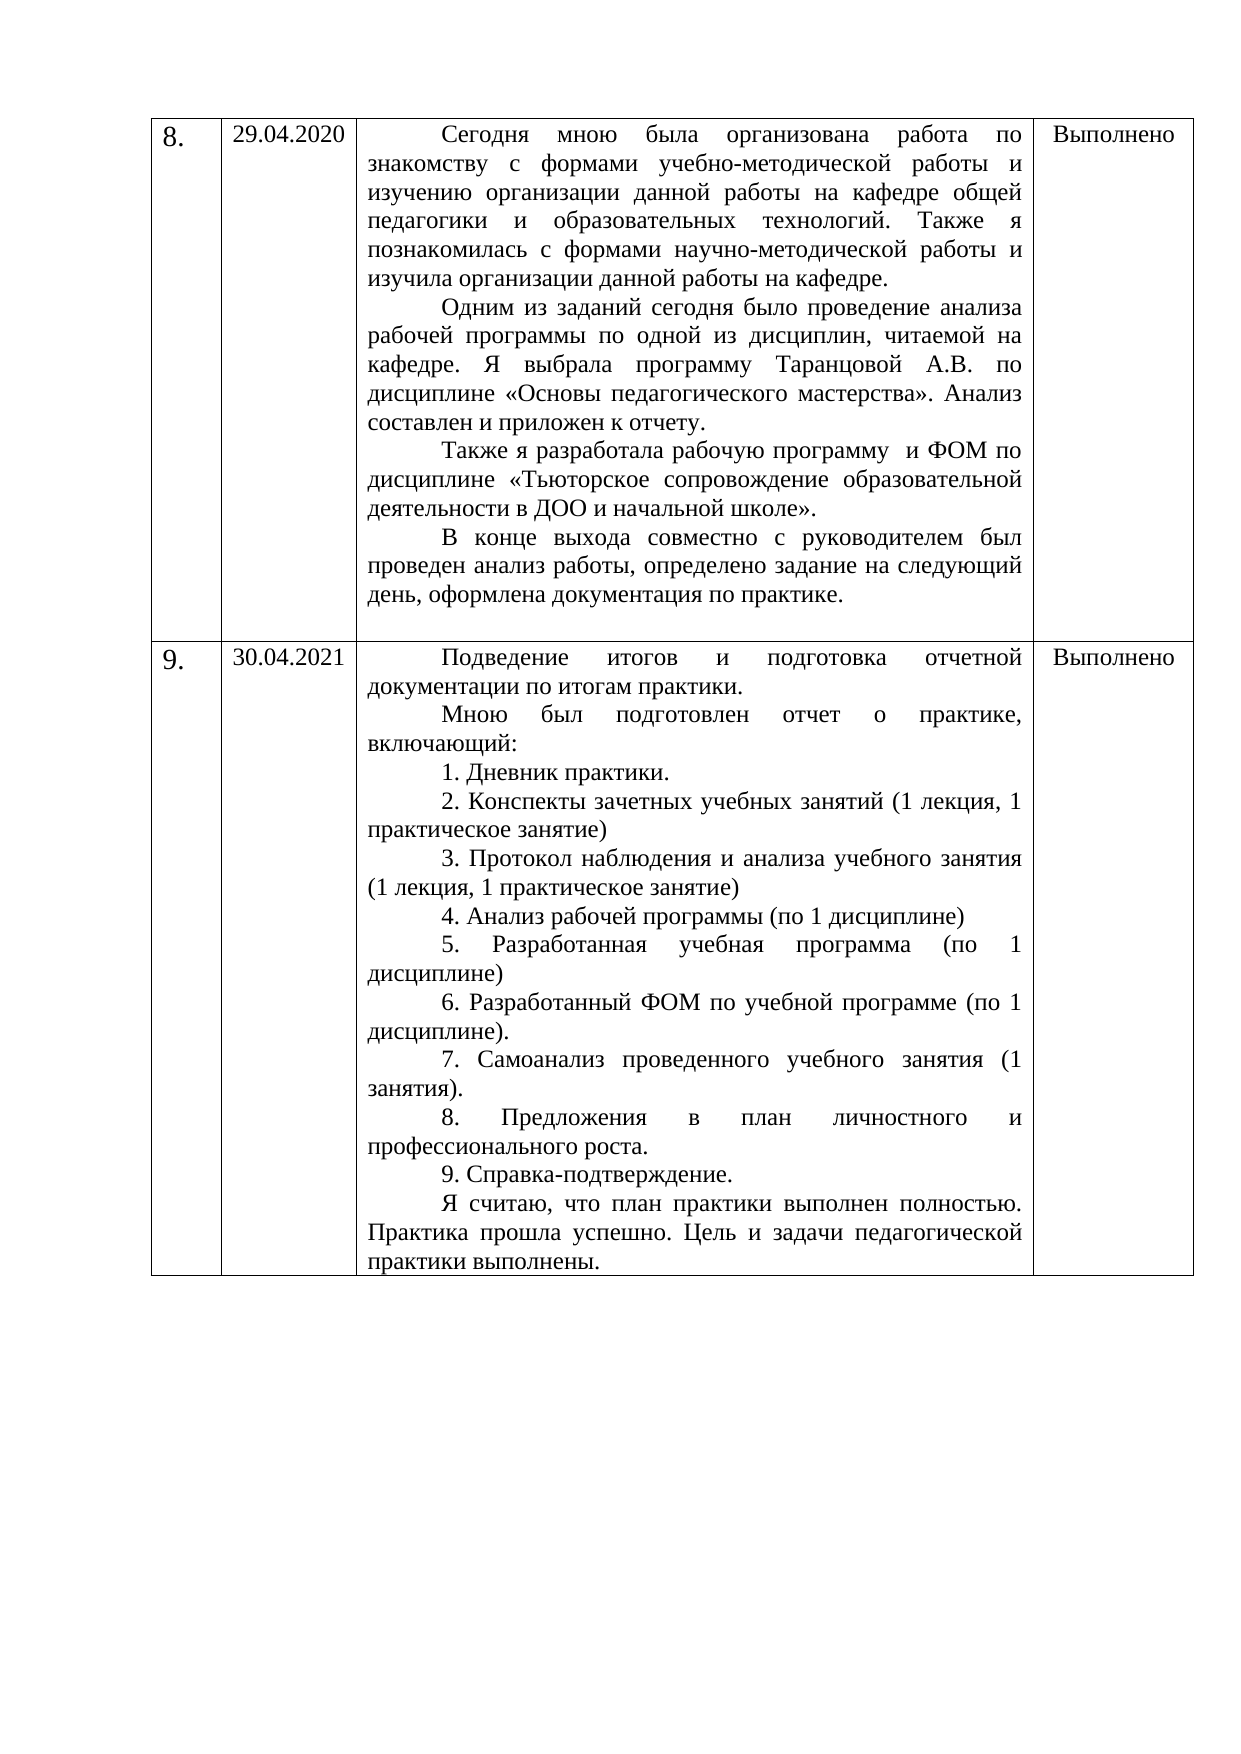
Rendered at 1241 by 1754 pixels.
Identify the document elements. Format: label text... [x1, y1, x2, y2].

table_cell Сегодня мною была организована работа по знакомству с формами учебно-методической работы и изучению организации данной работы на кафедре общей педагогики и образовательных технологий. Также я познакомилась с формами научно-методической работы и изучила организации данной работы на кафедре. Одним из заданий сегодня было проведение анализа рабочей программы по одной из дисциплин, читаемой на кафедре. Я выбрала программу Таранцовой А.В. по дисциплине «Основы педагогического мастерства». Анализ составлен и приложен к отчету. Также я разработала рабочую программу и ФОМ по дисциплине «Тьюторское сопровождение образовательной деятельности в ДОО и начальной школе». В конце выхода совместно с руководителем был проведен анализ работы, определено задание на следующий день, оформлена документация по практике. [357, 119, 1033, 641]
table_cell 29.04.2020 [222, 119, 356, 641]
table_cell 30.04.2021 [222, 642, 356, 1274]
table_cell [152, 642, 221, 1274]
table_cell Подведение итогов и подготовка отчетной документации по итогам практики. Мною был подготовлен отчет о практике, включающий: 1. Дневник практики. 2. Конспекты зачетных учебных занятий (1 лекция, 1 практическое занятие) 3. Протокол наблюдения и анализа учебного занятия (1 лекция, 1 практическое занятие) 4. Анализ рабочей программы (по 1 дисциплине) 5. Разработанная учебная программа (по 1 дисциплине) 6. Разработанный ФОМ по учебной программе (по 1 дисциплине). 7. Самоанализ проведенного учебного занятия (1 занятия). 8. Предложения в план личностного и профессионального роста. 9. Справка-подтверждение. Я считаю, что план практики выполнен полностью. Практика прошла успешно. Цель и задачи педагогической практики выполнены. [357, 642, 1033, 1274]
table_cell Выполнено [1034, 642, 1193, 1274]
table_cell Выполнено [1034, 119, 1193, 641]
table_cell [152, 119, 221, 641]
